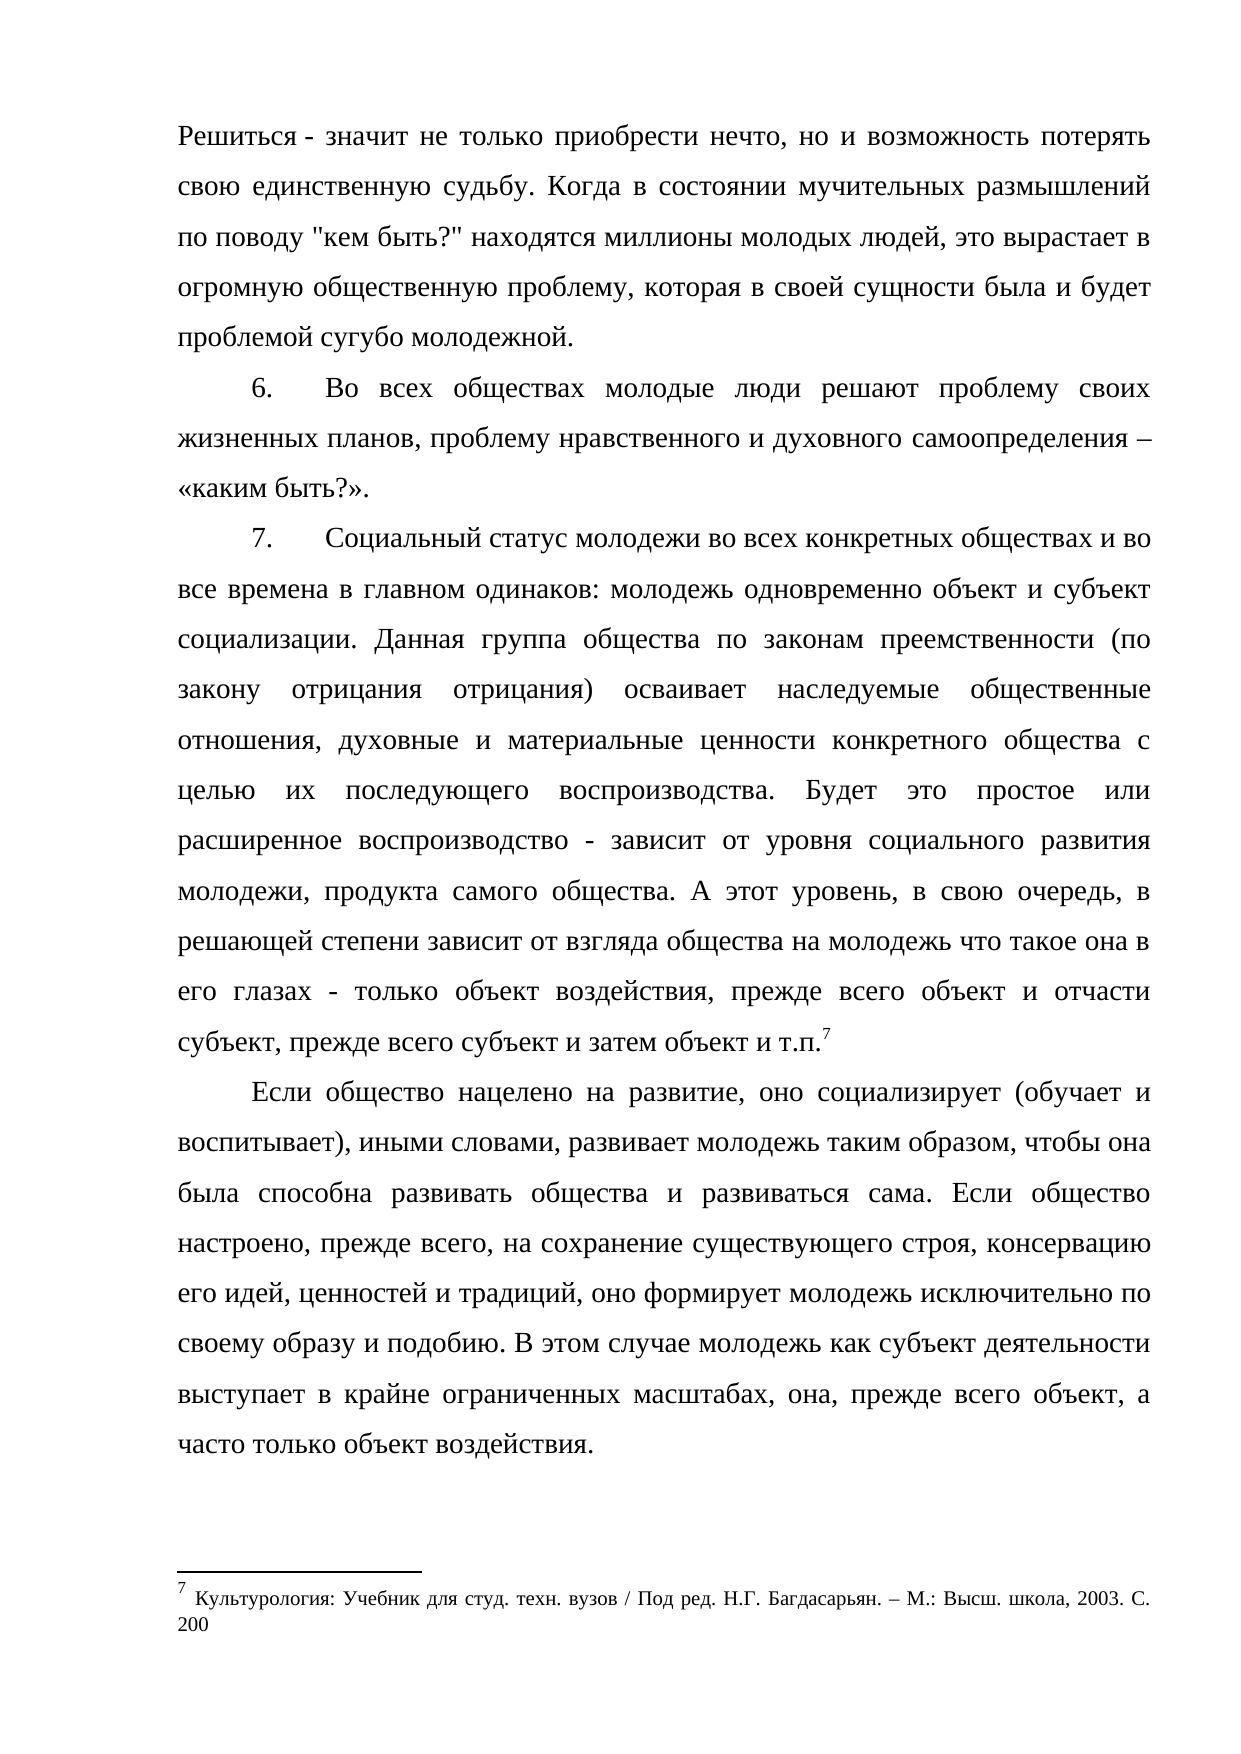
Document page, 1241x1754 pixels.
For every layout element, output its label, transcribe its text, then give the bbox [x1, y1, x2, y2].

list Социальный статус молодежи во всех конкретных обществах и во все времена в главном одинаков: молодежь одновременно объект и субъект социализации. Данная группа общества по законам преемственности (по закону отрицания отрицания) осваивает наследуемые общественные отношения, духовные и материальные ценности конкретного общества с целью их последующего воспроизводства. Будет это простое или расширенное воспроизводство - зависит от уровня социального развития молодежи, продукта самого общества. А этот уровень, в свою очередь, в решающей степени зависит от взгляда общества на молодежь что такое она в его глазах - только объект воздействия, прежде всего объект и отчасти субъект, прежде всего субъект и затем объект и т.п. [177, 521, 1152, 1057]
list Во всех обществах молодые люди решают проблему своих жизненных планов, проблему нравственного и духовного самоопределения – «каким быть?». молодежь субкультура социальный социализация [177, 370, 1152, 504]
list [177, 118, 1152, 353]
text Если общество нацелено на развитие, оно социализирует (обучает и воспитывает), иными словами, развивает молодежь таким образом, чтобы она была способна развивать общества и развиваться сама. Если общество настроено, прежде всего, на сохранение существующего строя, консервацию его идей, ценностей и традиций, оно формирует молодежь исключительно по своему образу и подобию. В этом случае молодежь как субъект деятельности выступает в крайне ограниченных масштабах, она, прежде всего объект, а часто только объект воздействия. [177, 1074, 1152, 1460]
